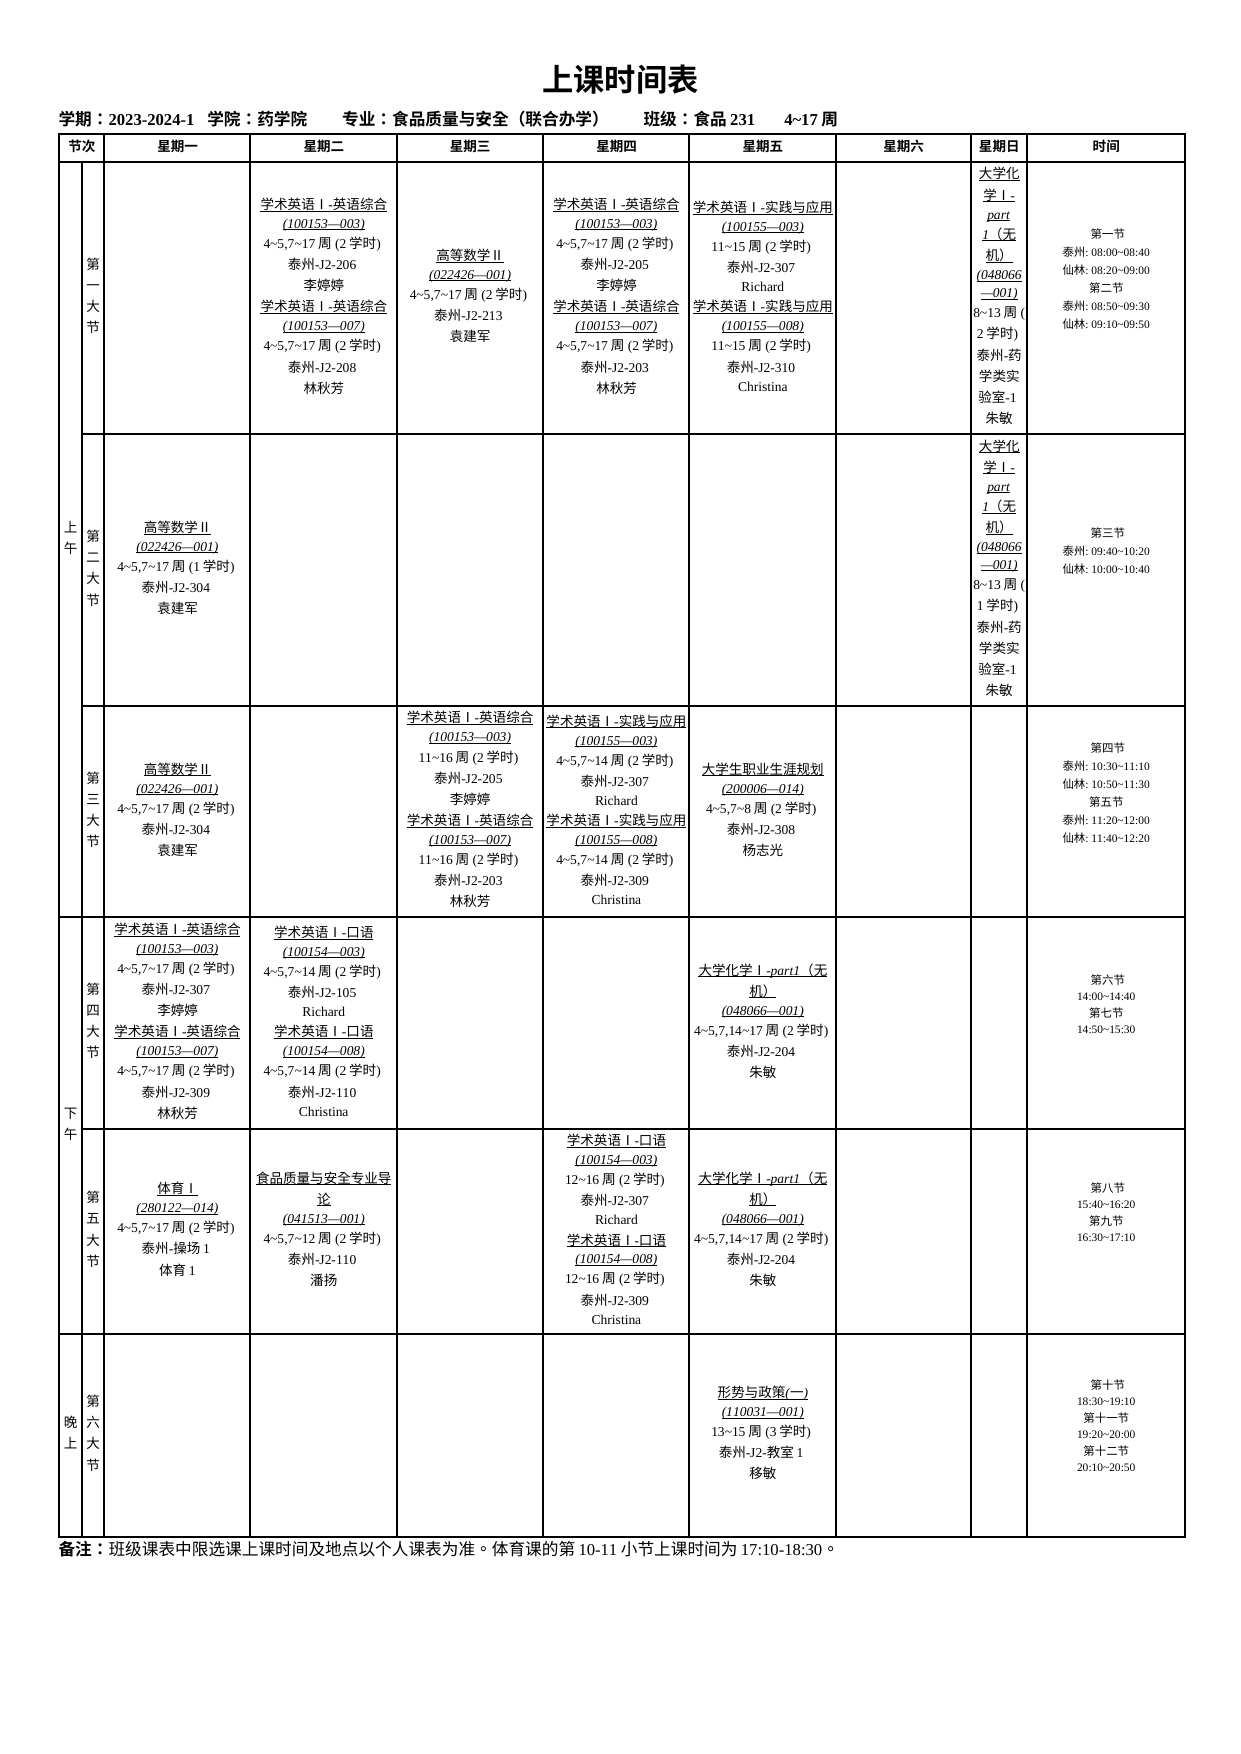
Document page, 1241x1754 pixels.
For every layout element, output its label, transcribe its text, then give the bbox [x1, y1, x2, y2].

table_cell 第一大节 [83, 163, 103, 433]
table_cell 体育Ⅰ (280122—014) 4~5,7~17周 (2学时) 泰州-操场1 体育1 [105, 1130, 249, 1332]
table_cell 第五大节 [83, 1130, 103, 1332]
table_cell [837, 163, 970, 433]
table_header 星期日 [972, 135, 1026, 161]
table_header 星期五 [690, 135, 835, 161]
table_cell 大学化学Ⅰ-part1（无机） (048066—001) 4~5,7,14~17周 (2学时) 泰州-J2-204 朱敏 [690, 1130, 835, 1332]
table_header 星期六 [837, 135, 970, 161]
table_cell [972, 918, 1026, 1127]
table_cell 学术英语Ⅰ-实践与应用 (100155—003) 11~15周 (2学时) 泰州-J2-307 Richard 学术英语Ⅰ-实践与应用 (100155—008) 11~15周 (2学时) 泰州-J2-310 Christina [690, 163, 835, 433]
table_cell 高等数学Ⅱ (022426—001) 4~5,7~17周 (2学时) 泰州-J2-213 袁建军 [398, 163, 542, 433]
table_cell [544, 435, 688, 705]
table_cell 第六大节 [83, 1335, 103, 1536]
table_cell 上午 [60, 163, 81, 916]
table_cell 学术英语Ⅰ-英语综合 (100153—003) 11~16周 (2学时) 泰州-J2-205 李婷婷 学术英语Ⅰ-英语综合 (100153—007) 11~16周 (2学时) 泰州-J2-203 林秋芳 [398, 707, 542, 916]
table_cell 学术英语Ⅰ-英语综合 (100153—003) 4~5,7~17周 (2学时) 泰州-J2-206 李婷婷 学术英语Ⅰ-英语综合 (100153—007) 4~5,7~17周 (2学时) 泰州-J2-208 林秋芳 [251, 163, 396, 433]
table_cell 第八节 15:40~16:20 第九节 16:30~17:10 [1028, 1130, 1184, 1332]
table_cell [398, 435, 542, 705]
table_cell 大学生职业生涯规划 (200006—014) 4~5,7~8周 (2学时) 泰州-J2-308 杨志光 [690, 707, 835, 916]
table_cell 高等数学Ⅱ (022426—001) 4~5,7~17周 (1学时) 泰州-J2-304 袁建军 [105, 435, 249, 705]
table_cell [837, 918, 970, 1127]
table_header 时间 [1028, 135, 1184, 161]
table_cell [544, 918, 688, 1127]
table_cell [398, 1335, 542, 1536]
table_cell [837, 707, 970, 916]
table_cell [837, 1130, 970, 1332]
table_cell [398, 918, 542, 1127]
table_cell 第二大节 [83, 435, 103, 705]
table_cell [105, 1335, 249, 1536]
table_header 星期三 [398, 135, 542, 161]
table_cell 形势与政策(一) (110031—001) 13~15周 (3学时) 泰州-J2-教室1 移敏 [690, 1335, 835, 1536]
table_header 星期一 [105, 135, 249, 161]
table_cell 学术英语Ⅰ-口语 (100154—003) 12~16周 (2学时) 泰州-J2-307 Richard 学术英语Ⅰ-口语 (100154—008) 12~16周 (2学时) 泰州-J2-309 Christina [544, 1130, 688, 1332]
table_cell [972, 1130, 1026, 1332]
table_header 星期二 [251, 135, 396, 161]
table_cell 大学化学Ⅰ-part1（无机） (048066—001) 8~13周 (1学时) 泰州-药学类实验室-1 朱敏 [972, 435, 1026, 705]
table_cell 第十节 18:30~19:10 第十一节 19:20~20:00 第十二节 20:10~20:50 [1028, 1335, 1184, 1536]
table_cell [690, 435, 835, 705]
table_cell [972, 707, 1026, 916]
table_cell 大学化学Ⅰ-part1（无机） (048066—001) 8~13周 (2学时) 泰州-药学类实验室-1 朱敏 [972, 163, 1026, 433]
table_cell 食品质量与安全专业导论 (041513—001) 4~5,7~12周 (2学时) 泰州-J2-110 潘扬 [251, 1130, 396, 1332]
table_cell 晚上 [60, 1335, 81, 1536]
table_cell [837, 1335, 970, 1536]
table_header 星期四 [544, 135, 688, 161]
table_cell [251, 707, 396, 916]
table_cell 学术英语Ⅰ-英语综合 (100153—003) 4~5,7~17周 (2学时) 泰州-J2-205 李婷婷 学术英语Ⅰ-英语综合 (100153—007) 4~5,7~17周 (2学时) 泰州-J2-203 林秋芳 [544, 163, 688, 433]
table_cell [544, 1335, 688, 1536]
table_cell 第四节 泰州: 10:30~11:10 仙林: 10:50~11:30 第五节 泰州: 11:20~12:00 仙林: 11:40~12:20 [1028, 707, 1184, 916]
table_cell 高等数学Ⅱ (022426—001) 4~5,7~17周 (2学时) 泰州-J2-304 袁建军 [105, 707, 249, 916]
text 上课时间表 [58, 58, 1182, 101]
table_header 节次 [60, 135, 103, 161]
text 学期：2023-2024-1 学院：药学院 专业：食品质量与安全（联合办学） 班级：食品231 4~17周 [58, 107, 1182, 130]
table_cell [972, 1335, 1026, 1536]
table_cell 第四大节 [83, 918, 103, 1127]
table_cell 第六节 14:00~14:40 第七节 14:50~15:30 [1028, 918, 1184, 1127]
table_cell 第三大节 [83, 707, 103, 916]
table_cell 大学化学Ⅰ-part1（无机） (048066—001) 4~5,7,14~17周 (2学时) 泰州-J2-204 朱敏 [690, 918, 835, 1127]
table_cell [398, 1130, 542, 1332]
table_cell 下午 [60, 918, 81, 1332]
table_cell 学术英语Ⅰ-口语 (100154—003) 4~5,7~14周 (2学时) 泰州-J2-105 Richard 学术英语Ⅰ-口语 (100154—008) 4~5,7~14周 (2学时) 泰州-J2-110 Christina [251, 918, 396, 1127]
table_cell 第一节 泰州: 08:00~08:40 仙林: 08:20~09:00 第二节 泰州: 08:50~09:30 仙林: 09:10~09:50 [1028, 163, 1184, 433]
table_cell [251, 435, 396, 705]
table_cell [105, 163, 249, 433]
table_cell 学术英语Ⅰ-英语综合 (100153—003) 4~5,7~17周 (2学时) 泰州-J2-307 李婷婷 学术英语Ⅰ-英语综合 (100153—007) 4~5,7~17周 (2学时) 泰州-J2-309 林秋芳 [105, 918, 249, 1127]
table_cell [837, 435, 970, 705]
table_cell 第三节 泰州: 09:40~10:20 仙林: 10:00~10:40 [1028, 435, 1184, 705]
text 备注：班级课表中限选课上课时间及地点以个人课表为准。体育课的第10-11小节上课时间为17:10-18:30。 [58, 1538, 1182, 1560]
table_cell [251, 1335, 396, 1536]
table_cell 学术英语Ⅰ-实践与应用 (100155—003) 4~5,7~14周 (2学时) 泰州-J2-307 Richard 学术英语Ⅰ-实践与应用 (100155—008) 4~5,7~14周 (2学时) 泰州-J2-309 Christina [544, 707, 688, 916]
